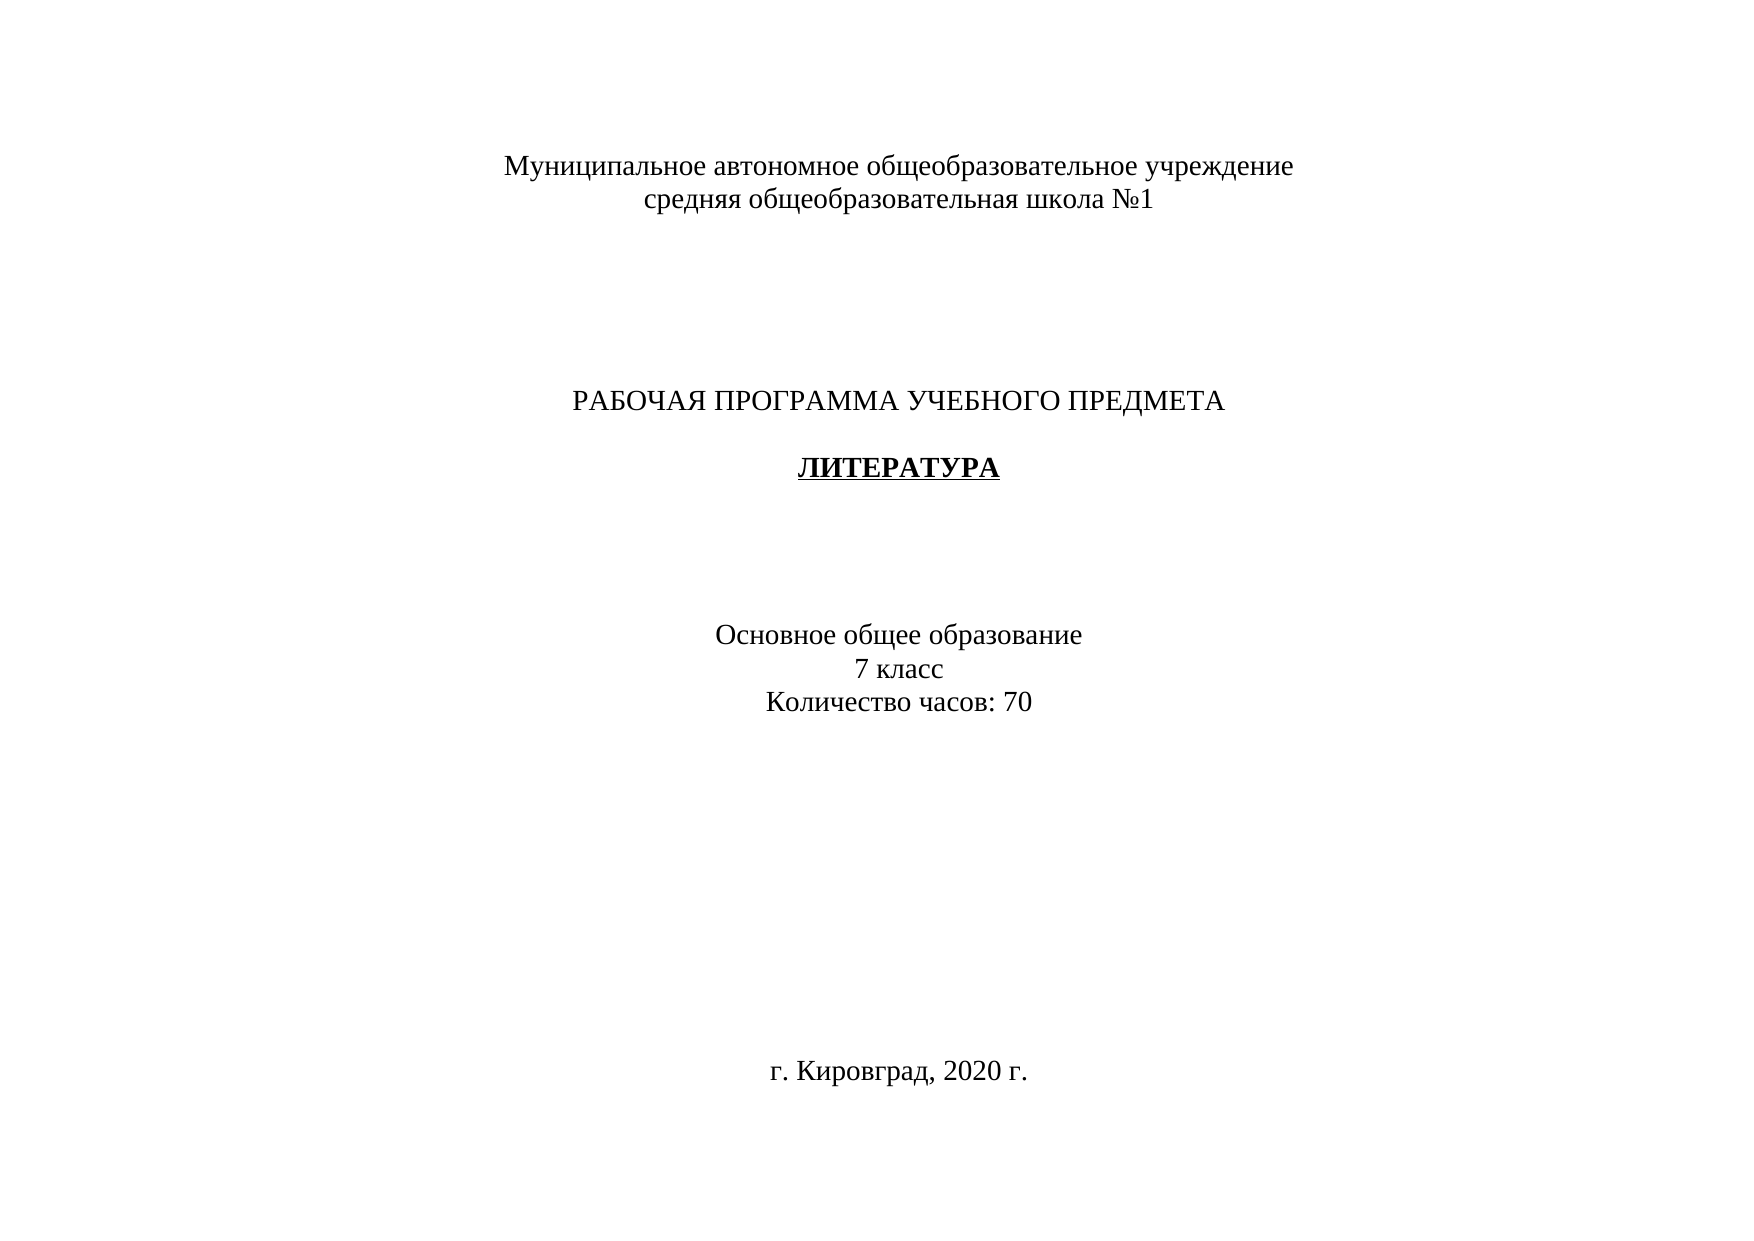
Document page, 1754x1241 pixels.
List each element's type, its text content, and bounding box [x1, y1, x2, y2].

text средняя общеобразовательная школа №1 [108, 181, 1689, 215]
text Основное общее образование [108, 617, 1689, 651]
text Муниципальное автономное общеобразовательное учреждение [108, 148, 1689, 181]
text РАБОЧАЯ ПРОГРАММА УЧЕБНОГО ПРЕДМЕТА [108, 383, 1689, 416]
text ЛИТЕРАТУРА [108, 450, 1689, 483]
text г. Кировград, 2020 г. [108, 1053, 1689, 1087]
text 7 класс [108, 651, 1689, 684]
text Количество часов: 70 [108, 684, 1689, 718]
